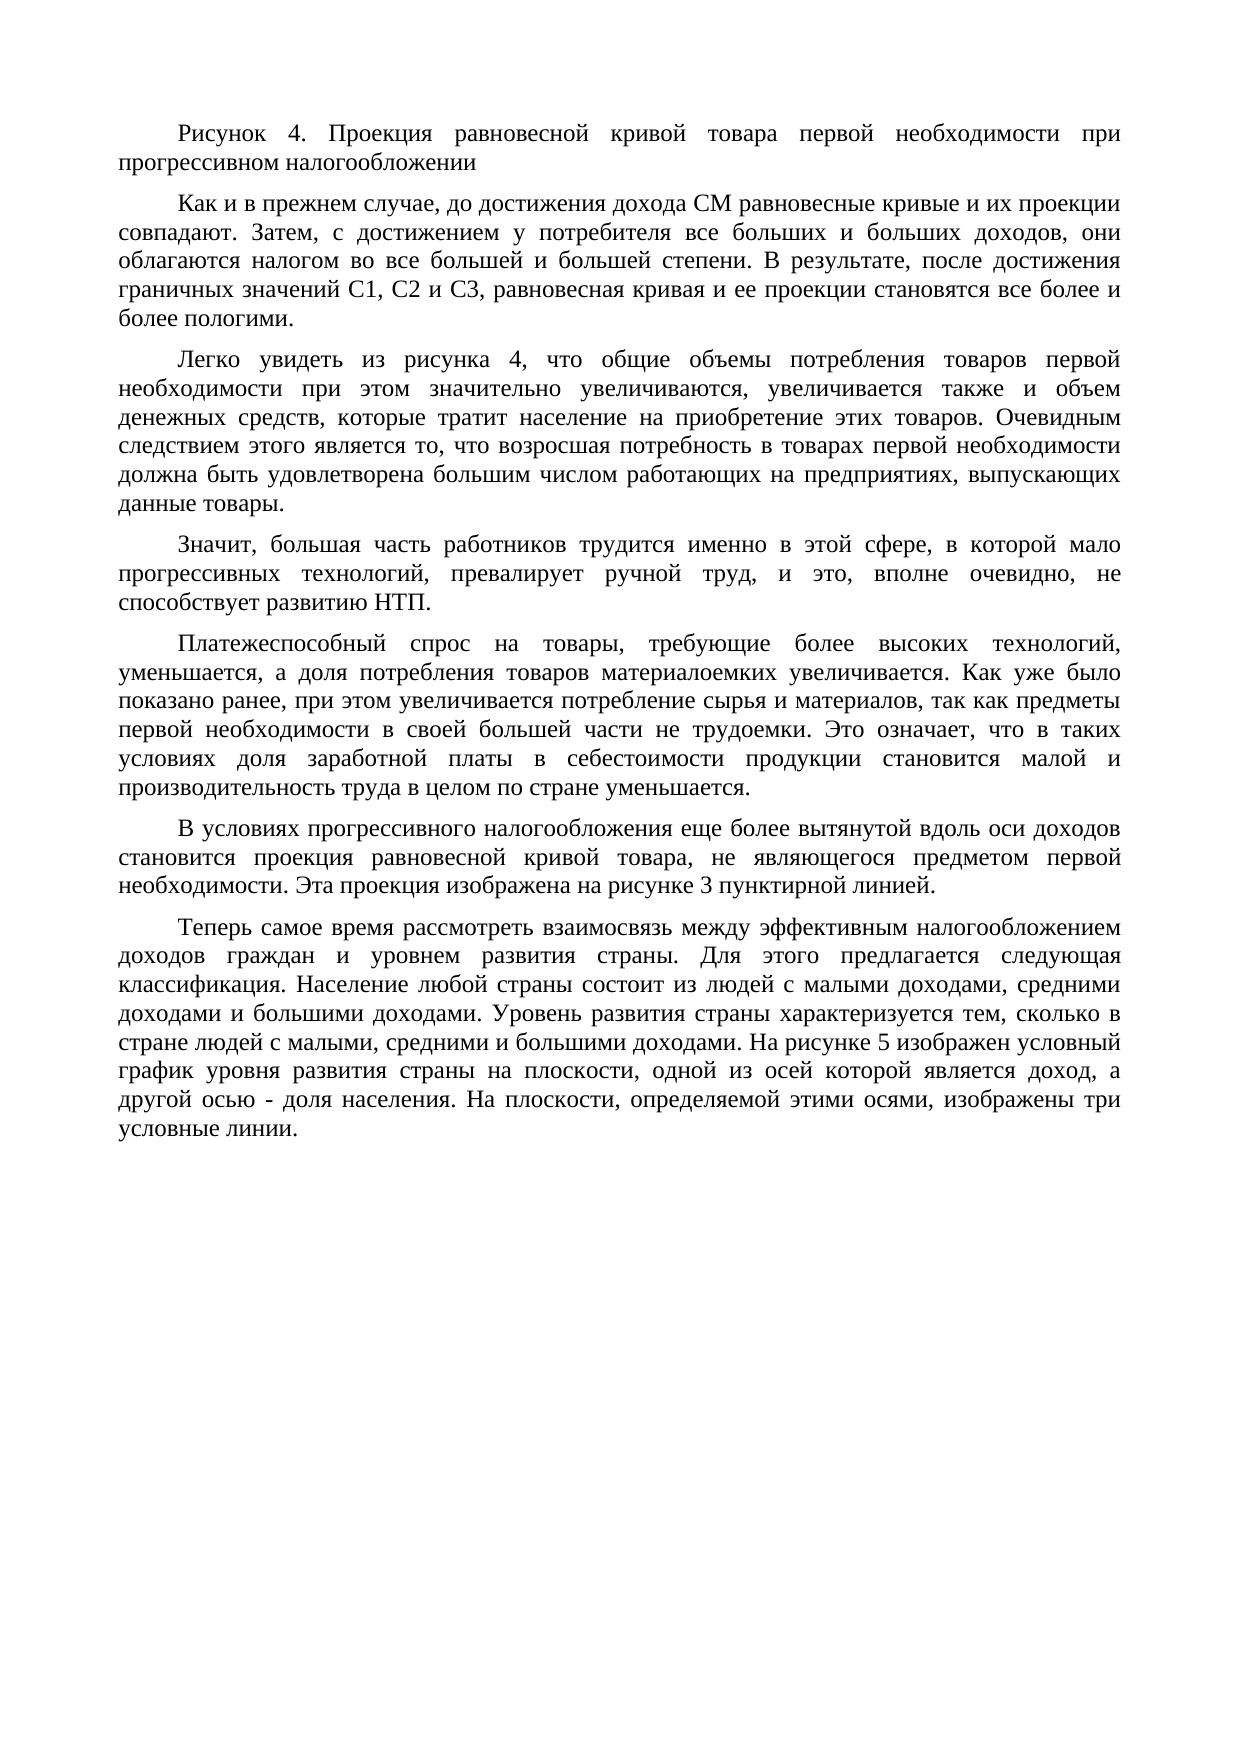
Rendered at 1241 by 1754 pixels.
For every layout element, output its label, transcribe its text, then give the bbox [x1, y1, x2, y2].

text Легко увидеть из рисунка 4, что общие объемы потребления товаров первой необходимости при этом значительно увеличиваются, увеличивается также и объем денежных средств, которые тратит население на приобретение этих товаров. Очевидным следствием этого является то, что возросшая потребность в товарах первой необходимости должна быть удовлетворена большим числом работающих на предприятиях, выпускающих данные товары. [118, 344, 1122, 517]
text Значит, большая часть работников трудится именно в этой сфере, в которой мало прогрессивных технологий, превалирует ручной труд, и это, вполне очевидно, не способствует развитию НТП. [118, 529, 1122, 616]
text В условиях прогрессивного налогообложения еще более вытянутой вдоль оси доходов становится проекция равновесной кривой товара, не являющегося предметом первой необходимости. Эта проекция изображена на рисунке 3 пунктирной линией. [118, 813, 1122, 899]
text Рисунок 4. Проекция равновесной кривой товара первой необходимости при прогрессивном налогообложении [118, 118, 1122, 176]
text Как и в прежнем случае, до достижения дохода CМ равновесные кривые и их проекции совпадают. Затем, с достижением у потребителя все больших и больших доходов, они облагаются налогом во все большей и большей степени. В результате, после достижения граничных значений С1, С2 и С3, равновесная кривая и ее проекции становятся все более и более пологими. [118, 188, 1122, 332]
text Теперь самое время рассмотреть взаимосвязь между эффективным налогообложением доходов граждан и уровнем развития страны. Для этого предлагается следующая классификация. Население любой страны состоит из людей с малыми доходами, средними доходами и большими доходами. Уровень развития страны характеризуется тем, сколько в стране людей с малыми, средними и большими доходами. На рисунке 5 изображен условный график уровня развития страны на плоскости, одной из осей которой является доход, а другой осью - доля населения. На плоскости, определяемой этими осями, изображены три условные линии. [118, 912, 1122, 1142]
text Платежеспособный спрос на товары, требующие более высоких технологий, уменьшается, а доля потребления товаров материалоемких увеличивается. Как уже было показано ранее, при этом увеличивается потребление сырья и материалов, так как предметы первой необходимости в своей большей части не трудоемки. Это означает, что в таких условиях доля заработной платы в себестоимости продукции становится малой и производительность труда в целом по стране уменьшается. [118, 628, 1122, 801]
